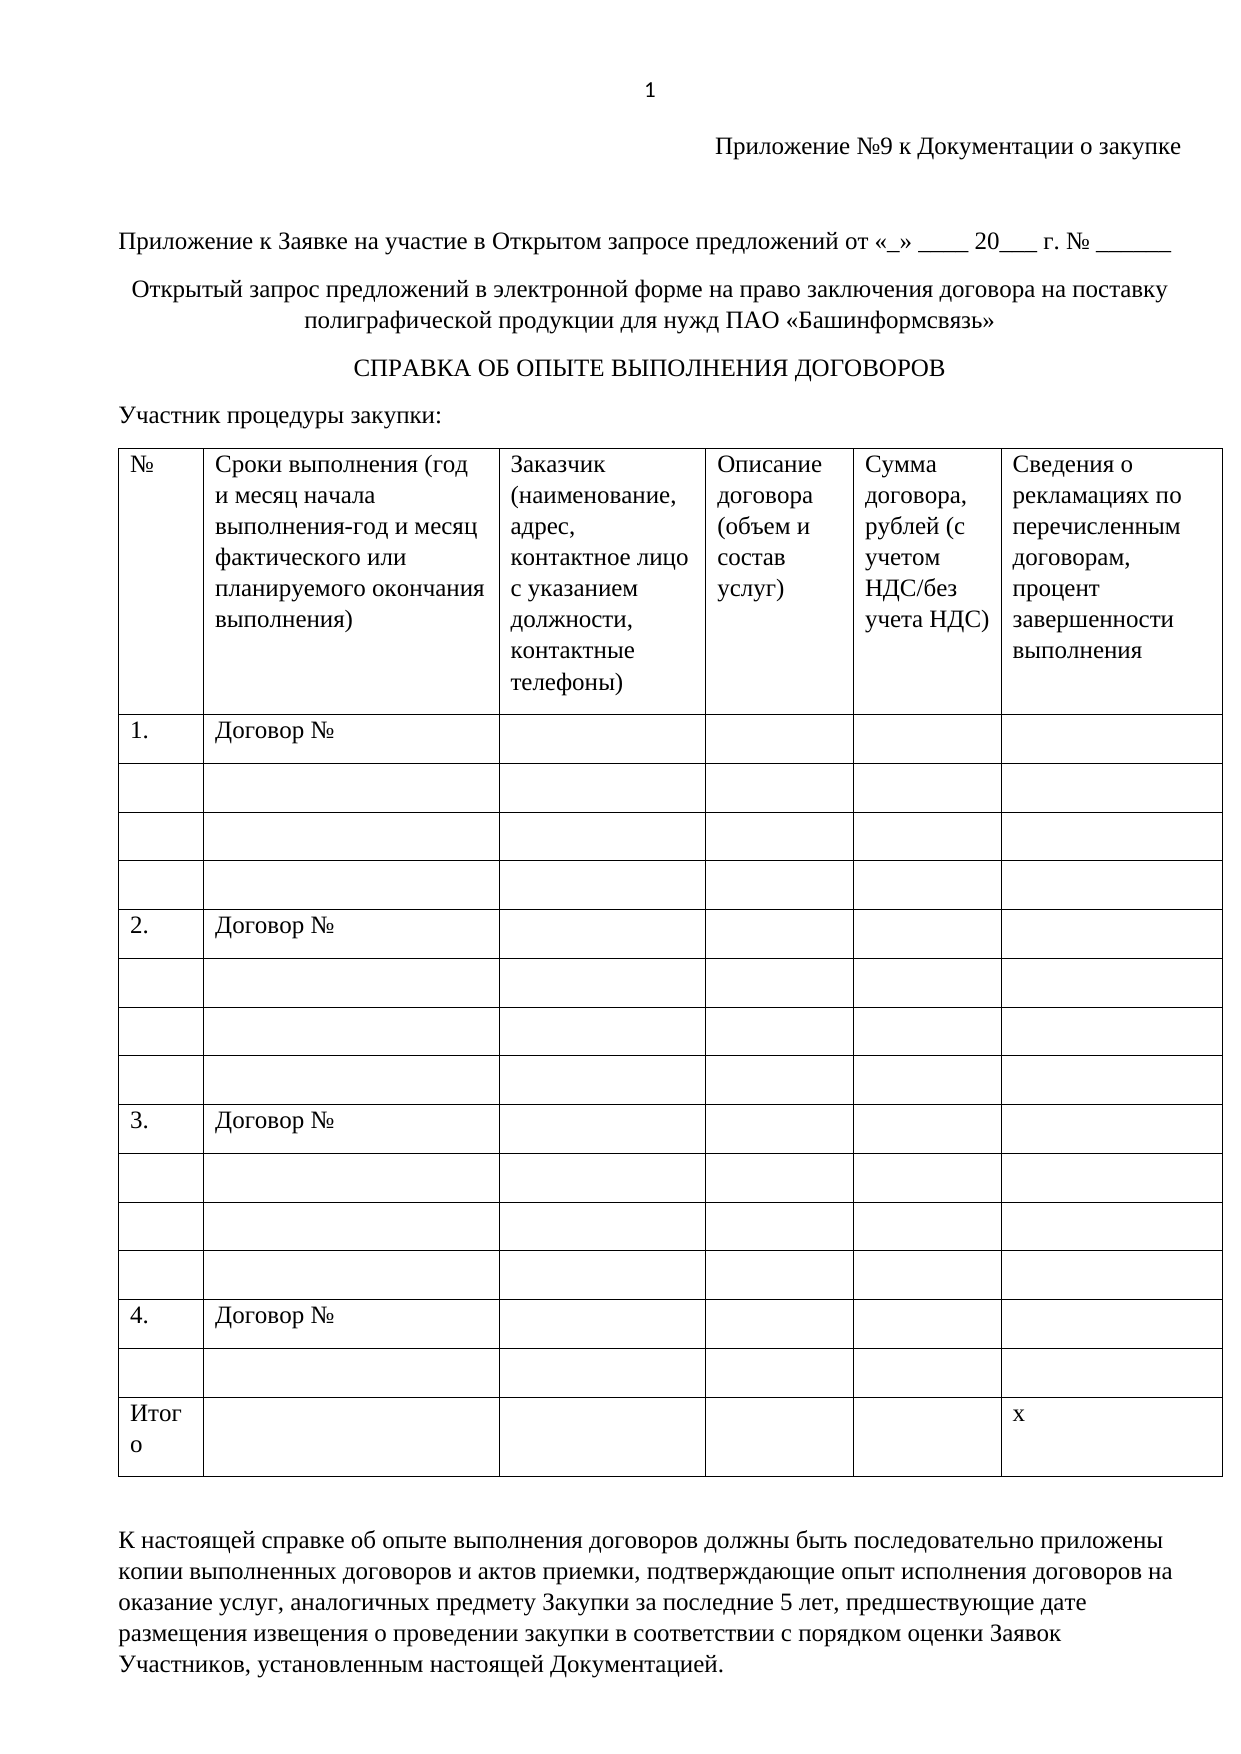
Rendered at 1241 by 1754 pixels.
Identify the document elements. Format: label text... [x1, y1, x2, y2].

table_cell [204, 1008, 499, 1055]
table_cell [119, 764, 203, 812]
table_cell [1002, 1300, 1222, 1348]
table_cell [204, 764, 499, 812]
text Открытый запрос предложений в электронной форме на право заключения договора на поставку полиграфической продукции для нужд ПАО «Башинформсвязь» [118, 274, 1181, 334]
text Приложение к Заявке на участие в Открытом запросе предложений от «_» ____ 20___ г. № ______ [118, 226, 1181, 255]
table_cell [204, 813, 499, 860]
table_cell [706, 813, 853, 860]
table_cell [500, 813, 705, 860]
table_cell [500, 1300, 705, 1348]
table_cell [854, 715, 1001, 763]
table_cell [1002, 764, 1222, 812]
table_header Сроки выполнения (год и месяц начала выполнения-год и месяц фактического или планируемого окончания выполнения) [204, 449, 499, 714]
table_cell [706, 861, 853, 909]
table_cell Итого [119, 1398, 203, 1476]
table_cell [204, 1203, 499, 1250]
table_cell [706, 764, 853, 812]
table_cell [706, 1203, 853, 1250]
table_cell [204, 1398, 499, 1476]
table_cell [204, 861, 499, 909]
table_cell [854, 1056, 1001, 1104]
table_cell 3. [119, 1105, 203, 1153]
table_cell [204, 1349, 499, 1397]
table_cell [854, 1203, 1001, 1250]
table_cell [119, 1349, 203, 1397]
table_cell [119, 861, 203, 909]
table_cell [500, 1398, 705, 1476]
table_cell [500, 1251, 705, 1299]
table_cell [119, 1154, 203, 1202]
table_cell [204, 1056, 499, 1104]
table_cell х [1002, 1398, 1222, 1476]
table_cell 4. [119, 1300, 203, 1348]
table_cell [1002, 1008, 1222, 1055]
table_cell [706, 1008, 853, 1055]
table_cell [854, 1154, 1001, 1202]
table_header Заказчик (наименование, адрес, контактное лицо с указанием должности, контактные телефоны) [500, 449, 705, 714]
table_cell [500, 1203, 705, 1250]
table_cell [854, 1300, 1001, 1348]
table_cell [500, 861, 705, 909]
table_cell [1002, 715, 1222, 763]
table_cell Договор № [204, 1300, 499, 1348]
table_cell [1002, 1349, 1222, 1397]
table_cell [500, 959, 705, 1007]
table_cell [204, 1154, 499, 1202]
table_cell [706, 1154, 853, 1202]
table_cell [500, 764, 705, 812]
table_cell [706, 1300, 853, 1348]
table_cell [1002, 1056, 1222, 1104]
table_cell [500, 1154, 705, 1202]
table_cell [706, 715, 853, 763]
table_header Описание договора (объем и состав услуг) [706, 449, 853, 714]
table_cell [854, 861, 1001, 909]
table_cell 2. [119, 910, 203, 958]
table_cell [854, 1349, 1001, 1397]
text Участник процедуры закупки: [118, 401, 1181, 429]
table_cell [500, 1349, 705, 1397]
table_cell [854, 1398, 1001, 1476]
table_cell [854, 910, 1001, 958]
table_cell [119, 1251, 203, 1299]
table_cell [706, 1105, 853, 1153]
table_cell [854, 764, 1001, 812]
table_cell [500, 1105, 705, 1153]
table_cell [854, 959, 1001, 1007]
table_cell [500, 715, 705, 763]
table_cell [854, 1251, 1001, 1299]
text Приложение №9 к Документации о закупке [118, 131, 1181, 160]
table_cell [706, 959, 853, 1007]
table_cell [1002, 1105, 1222, 1153]
table_cell [1002, 813, 1222, 860]
table_cell [854, 1008, 1001, 1055]
text СПРАВКА ОБ ОПЫТЕ ВЫПОЛНЕНИЯ ДОГОВОРОВ [118, 353, 1181, 382]
table_cell Договор № [204, 1105, 499, 1153]
table_header № [119, 449, 203, 714]
table_cell [119, 1008, 203, 1055]
table_cell [119, 1203, 203, 1250]
table_cell Договор № [204, 910, 499, 958]
table_cell [500, 1056, 705, 1104]
table_cell [1002, 910, 1222, 958]
table_cell [1002, 1154, 1222, 1202]
table_cell [706, 910, 853, 958]
text К настоящей справке об опыте выполнения договоров должны быть последовательно приложены копии выполненных договоров и актов приемки, подтверждающие опыт исполнения договоров на оказание услуг, аналогичных предмету Закупки за последние 5 лет, предшествующие дате размещения извещения о проведении закупки в соответствии с порядком оценки Заявок Участников, установленным настоящей Документацией. [118, 1525, 1181, 1678]
table_cell Договор № [204, 715, 499, 763]
table_cell [119, 959, 203, 1007]
table_cell 1. [119, 715, 203, 763]
table_cell [1002, 959, 1222, 1007]
table_cell [854, 813, 1001, 860]
table_cell [1002, 1203, 1222, 1250]
table_cell [706, 1056, 853, 1104]
table_cell [204, 959, 499, 1007]
table_cell [119, 813, 203, 860]
table_cell [854, 1105, 1001, 1153]
table_cell [706, 1251, 853, 1299]
table_cell [119, 1056, 203, 1104]
table_cell [500, 910, 705, 958]
table_cell [1002, 1251, 1222, 1299]
table_header Сумма договора, рублей (с учетом НДС/без учета НДС) [854, 449, 1001, 714]
table_cell [500, 1008, 705, 1055]
table_header Сведения о рекламациях по перечисленным договорам, процент завершенности выполнения [1002, 449, 1222, 714]
table_cell [706, 1398, 853, 1476]
table_cell [706, 1349, 853, 1397]
table_cell [204, 1251, 499, 1299]
table_cell [1002, 861, 1222, 909]
